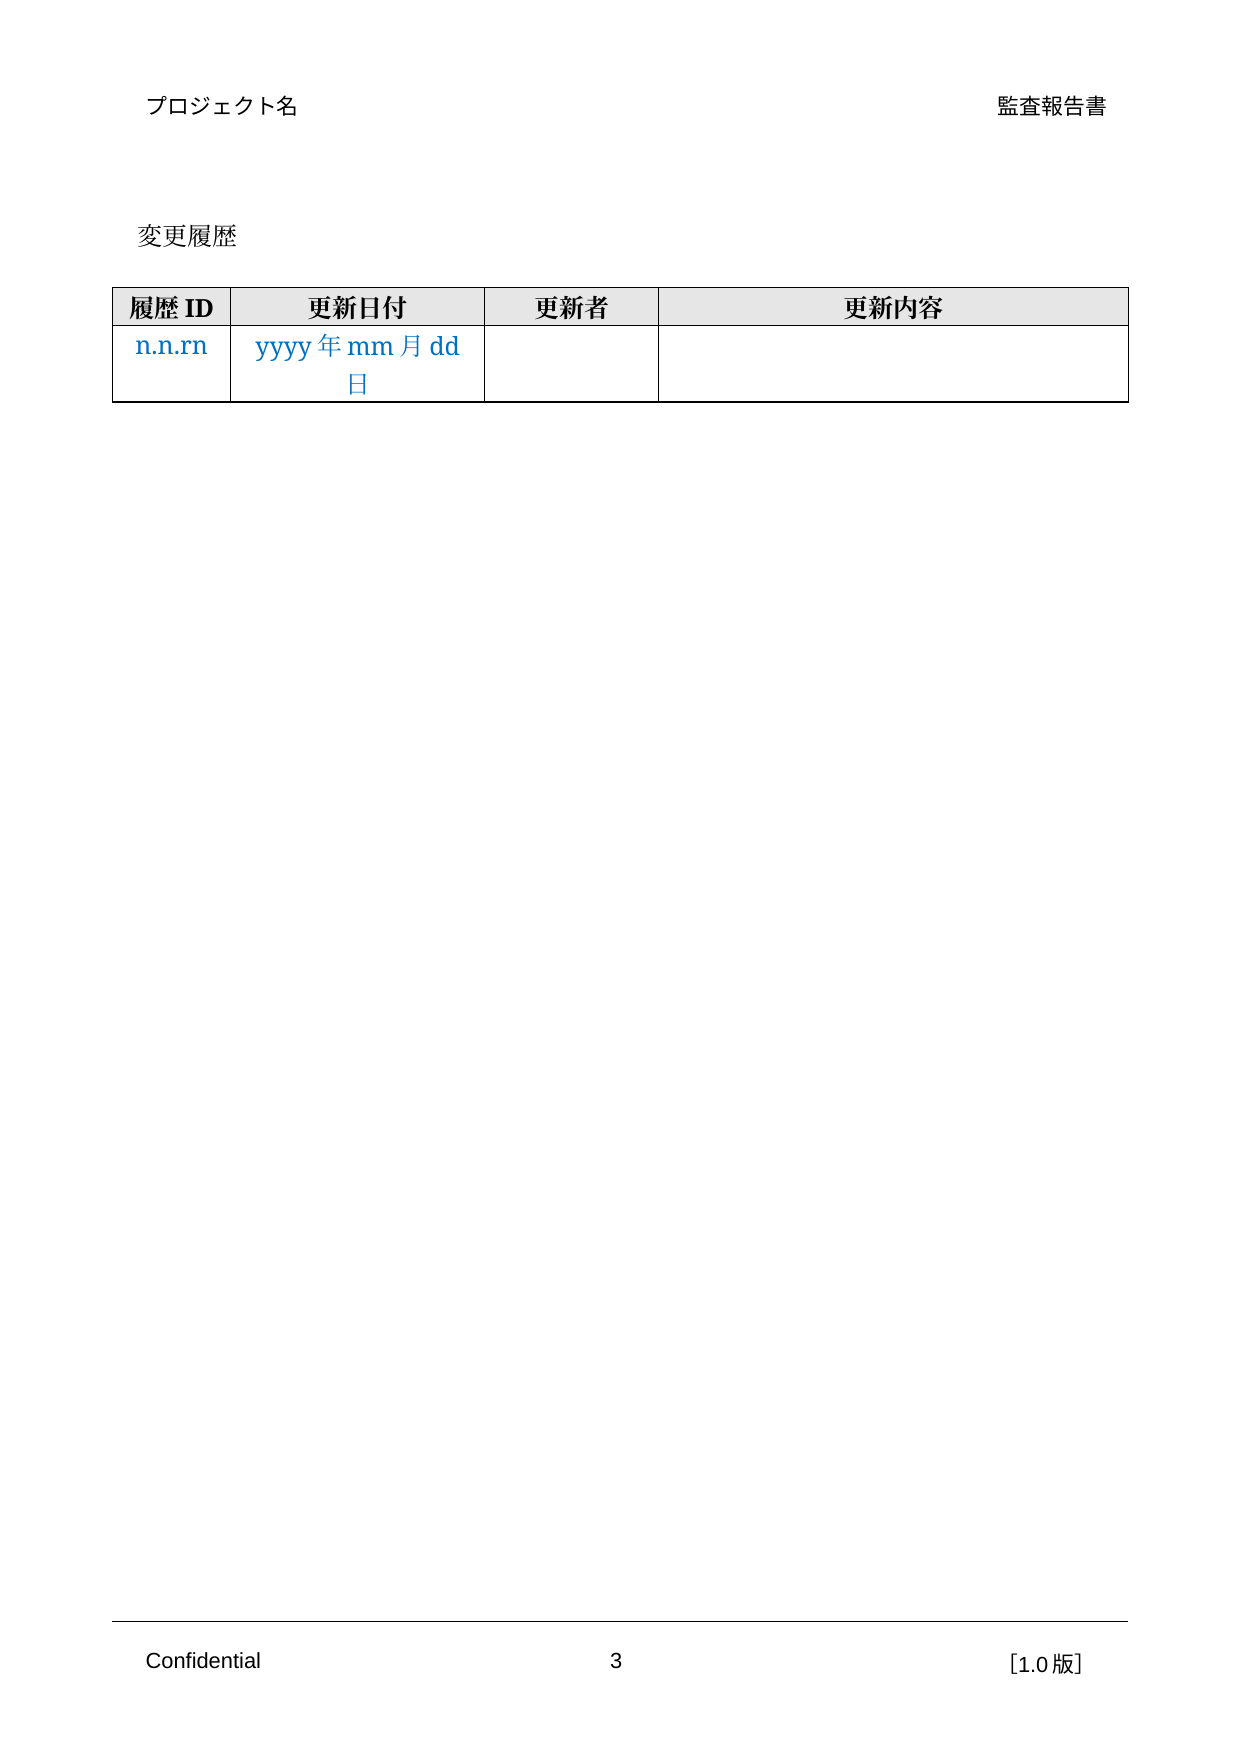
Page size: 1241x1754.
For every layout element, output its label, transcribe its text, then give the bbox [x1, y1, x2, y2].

table_header 履歴ID [113, 288, 230, 325]
table_header 更新日付 [231, 288, 484, 325]
table_header 更新者 [485, 288, 658, 325]
table_cell n.n.rn [113, 326, 230, 401]
table_header 更新内容 [659, 288, 1128, 325]
table_cell [659, 326, 1128, 401]
table_cell yyyy年mm月dd日 [231, 326, 484, 401]
table_cell [485, 326, 658, 401]
text 変更履歴 [112, 217, 1128, 253]
